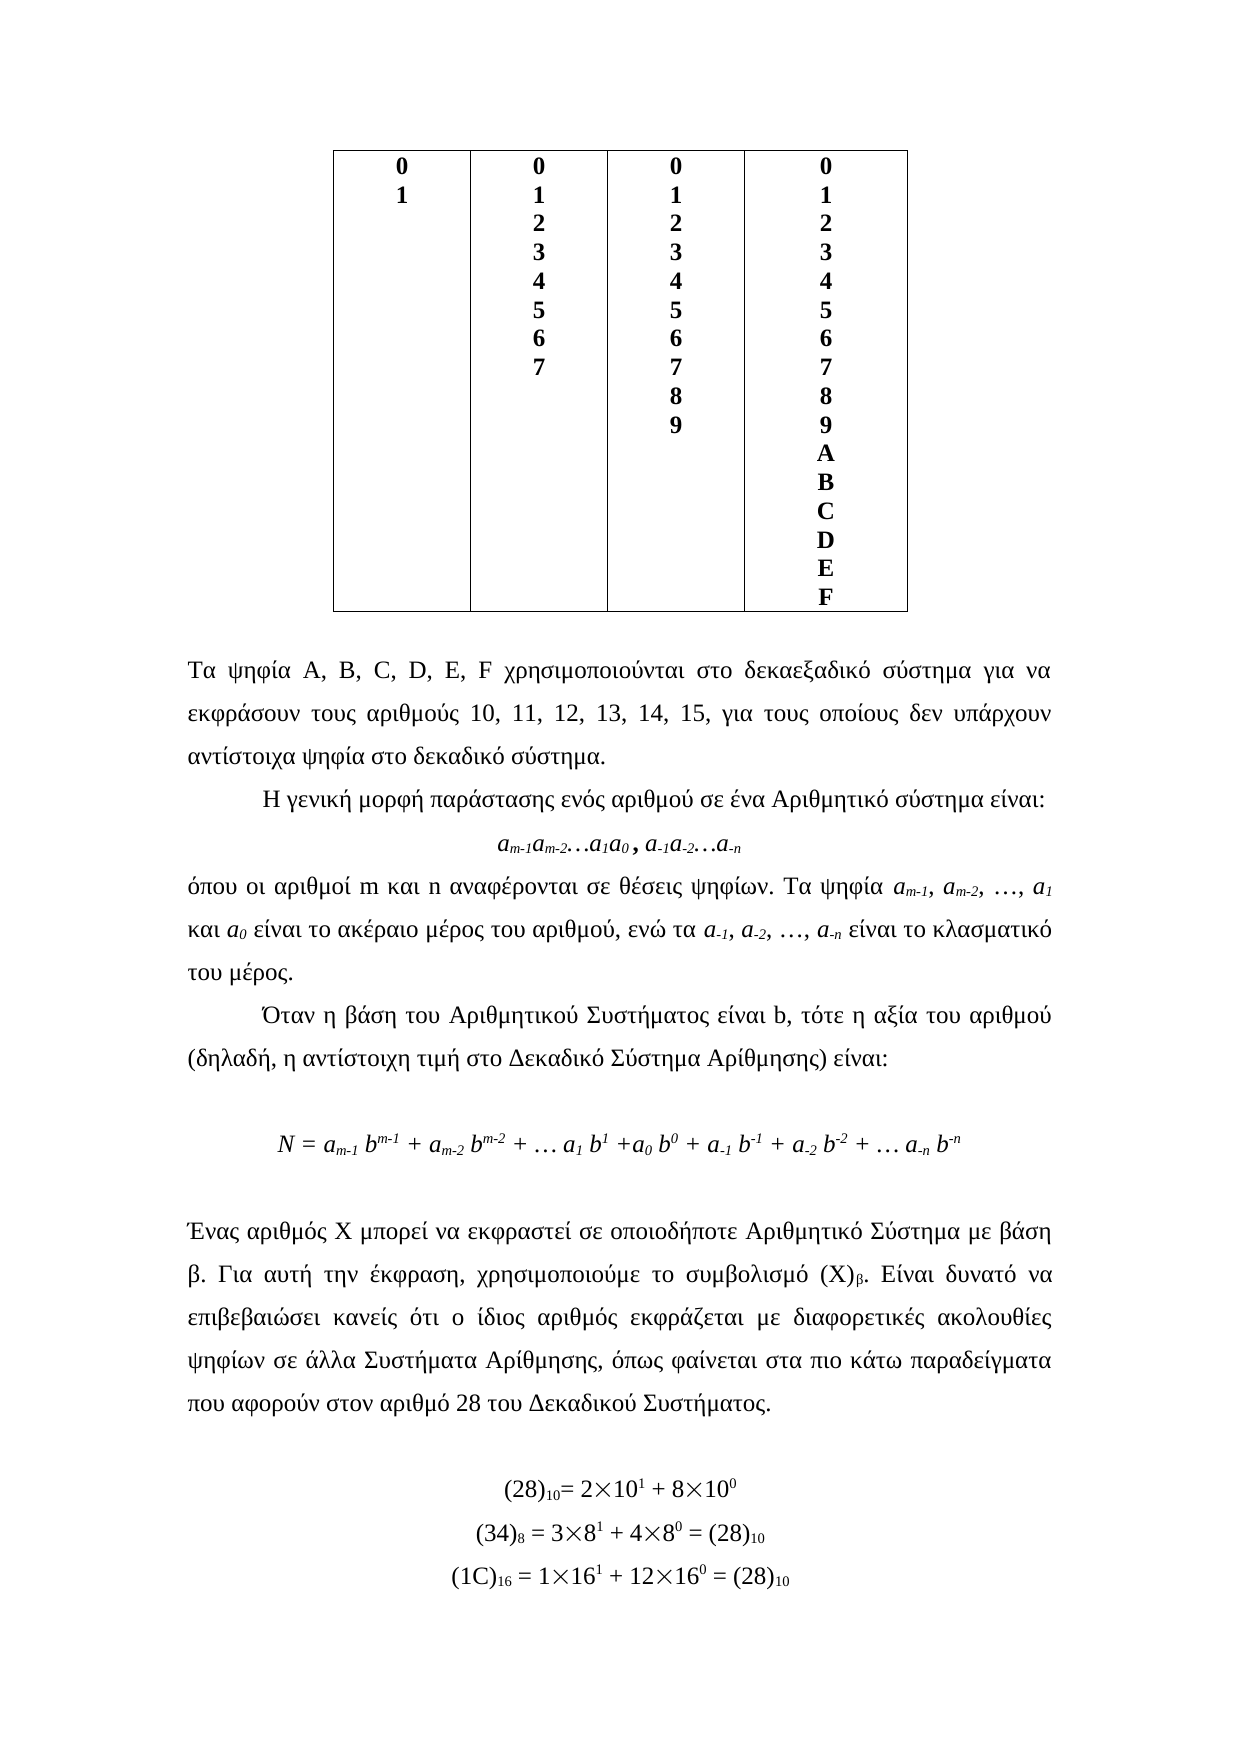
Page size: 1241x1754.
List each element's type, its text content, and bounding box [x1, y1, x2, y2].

text (1C)16 = 1161 + 12160 = (28)10 [187, 1561, 1053, 1589]
table_cell 0 1 2 3 4 5 6 7 8 9 A B C D E F [745, 151, 907, 611]
text Τα ψηφία A, B, C, D, E, F χρησιμοποιούνται στο δεκαεξαδικό σύστημα για να εκφράσουν τους αριθμούς 10, 11, 12, 13, 14, 15, για τους οποίους δεν υπάρχουν αντίστοιχα ψηφία στο δεκαδικό σύστημα. [187, 655, 1053, 770]
table_cell 0 1 2 3 4 5 6 7 [471, 151, 607, 611]
text Η γενική μορφή παράστασης ενός αριθμού σε ένα Αριθμητικό σύστημα είναι: [187, 784, 1053, 813]
text am-1am-2…a1a0 , a-1a-2…a-n [187, 828, 1053, 856]
table_cell 0 1 [334, 151, 470, 611]
text όπου οι αριθμοί m και n αναφέρονται σε θέσεις ψηφίων. Τα ψηφία am-1, am-2, …, a1 και a0 είναι το ακέραιο μέρος του αριθμού, ενώ τα a-1, a-2, …, a-n είναι το κλασματικό του μέρος. [187, 871, 1053, 986]
table_cell 0 1 2 3 4 5 6 7 8 9 [608, 151, 744, 611]
text Ένας αριθμός Χ μπορεί να εκφραστεί σε οποιοδήποτε Αριθμητικό Σύστημα με βάση β. Για αυτή την έκφραση, χρησιμοποιούμε το συμβολισμό (Χ)β. Είναι δυνατό να επιβεβαιώσει κανείς ότι ο ίδιος αριθμός εκφράζεται με διαφορετικές ακολουθίες ψηφίων σε άλλα Συστήματα Αρίθμησης, όπως φαίνεται στα πιο κάτω παραδείγματα που αφορούν στον αριθμό 28 του Δεκαδικού Συστήματος. [187, 1216, 1053, 1417]
text (28)10= 2101 + 8100 [187, 1474, 1053, 1503]
text (34)8 = 381 + 480 = (28)10 [187, 1518, 1053, 1546]
text Ν = am-1 bm-1 + am-2 bm-2 + … a1 b1 +a0 b0 + a-1 b-1 + a-2 b-2 + … a-n b-n [187, 1129, 1053, 1158]
text Όταν η βάση του Αριθμητικού Συστήματος είναι b, τότε η αξία του αριθμού (δηλαδή, η αντίστοιχη τιμή στο Δεκαδικό Σύστημα Αρίθμησης) είναι: [187, 1000, 1053, 1072]
